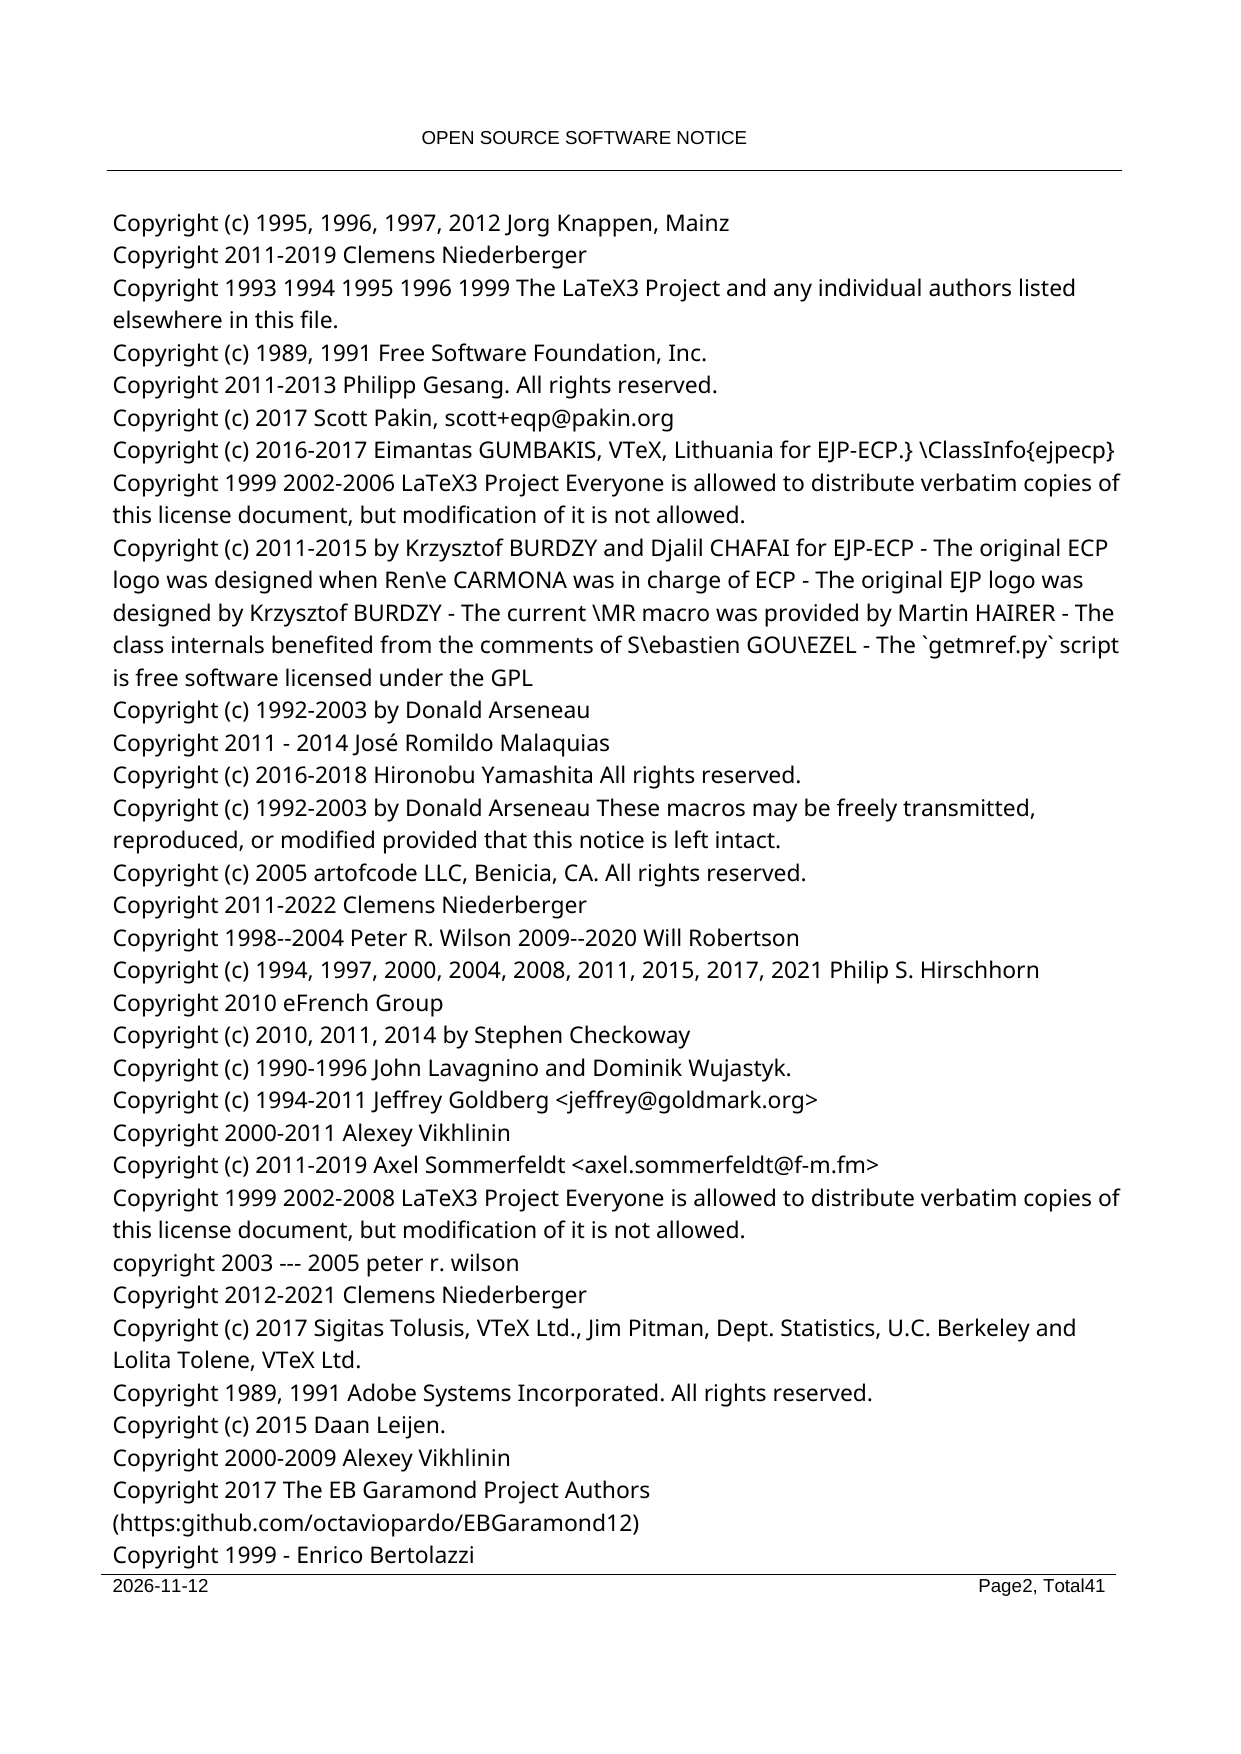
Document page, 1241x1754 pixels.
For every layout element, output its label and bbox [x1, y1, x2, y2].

text [112, 206, 1128, 1571]
